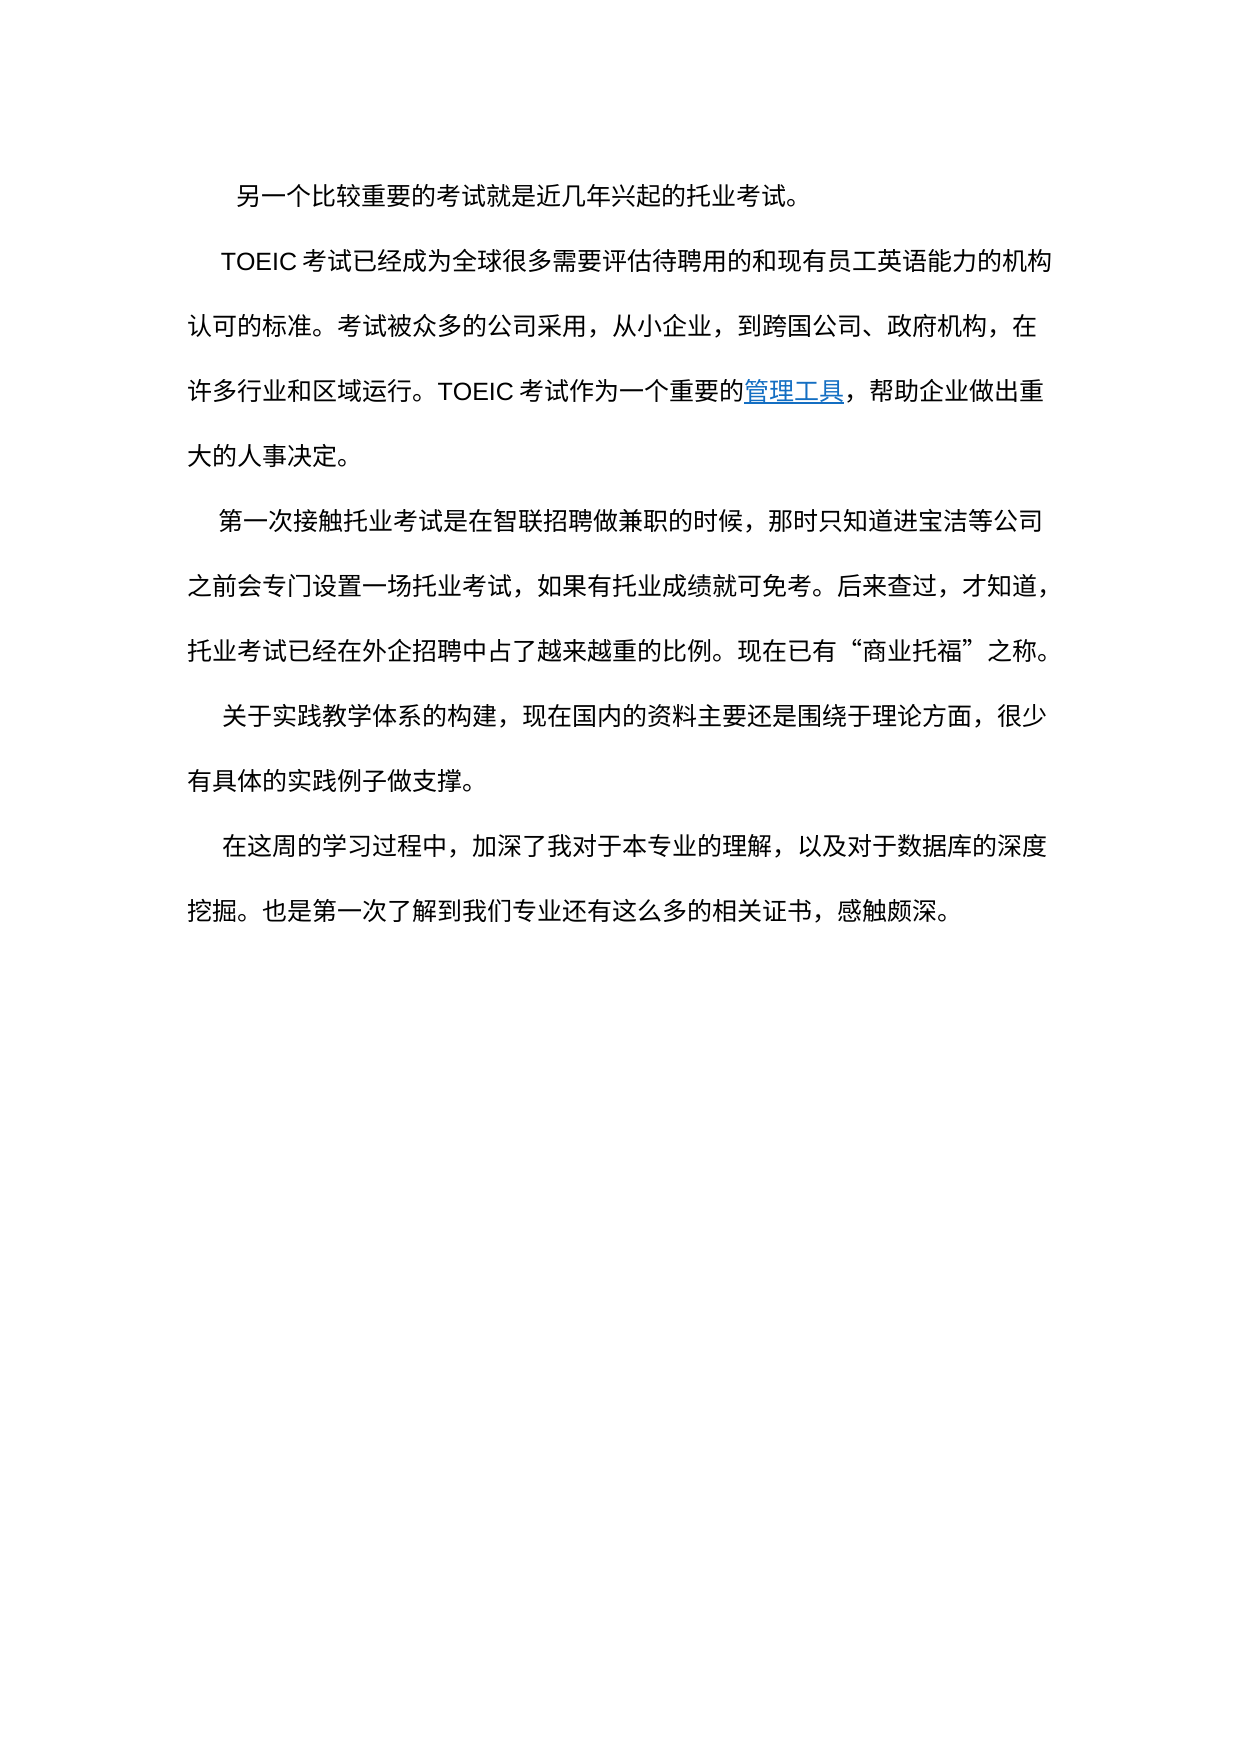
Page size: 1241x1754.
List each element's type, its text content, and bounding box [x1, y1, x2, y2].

text 在这周的学习过程中，加深了我对于本专业的理解，以及对于数据库的深度挖掘。也是第一次了解到我们专业还有这么多的相关证书，感触颇深。 [187, 812, 1053, 942]
text 关于实践教学体系的构建，现在国内的资料主要还是围绕于理论方面，很少有具体的实践例子做支撑。 [187, 682, 1053, 812]
text 另一个比较重要的考试就是近几年兴起的托业考试。 [187, 162, 1053, 227]
text 第一次接触托业考试是在智联招聘做兼职的时候，那时只知道进宝洁等公司之前会专门设置一场托业考试，如果有托业成绩就可免考。后来查过，才知道，托业考试已经在外企招聘中占了越来越重的比例。现在已有“商业托福”之称。 [187, 487, 1053, 682]
text TOEIC考试已经成为全球很多需要评估待聘用的和现有员工英语能力的机构认可的标准。考试被众多的公司采用，从小企业，到跨国公司、政府机构，在许多行业和区域运行。TOEIC考试作为一个重要的管理工具，帮助企业做出重大的人事决定。 [187, 227, 1053, 487]
